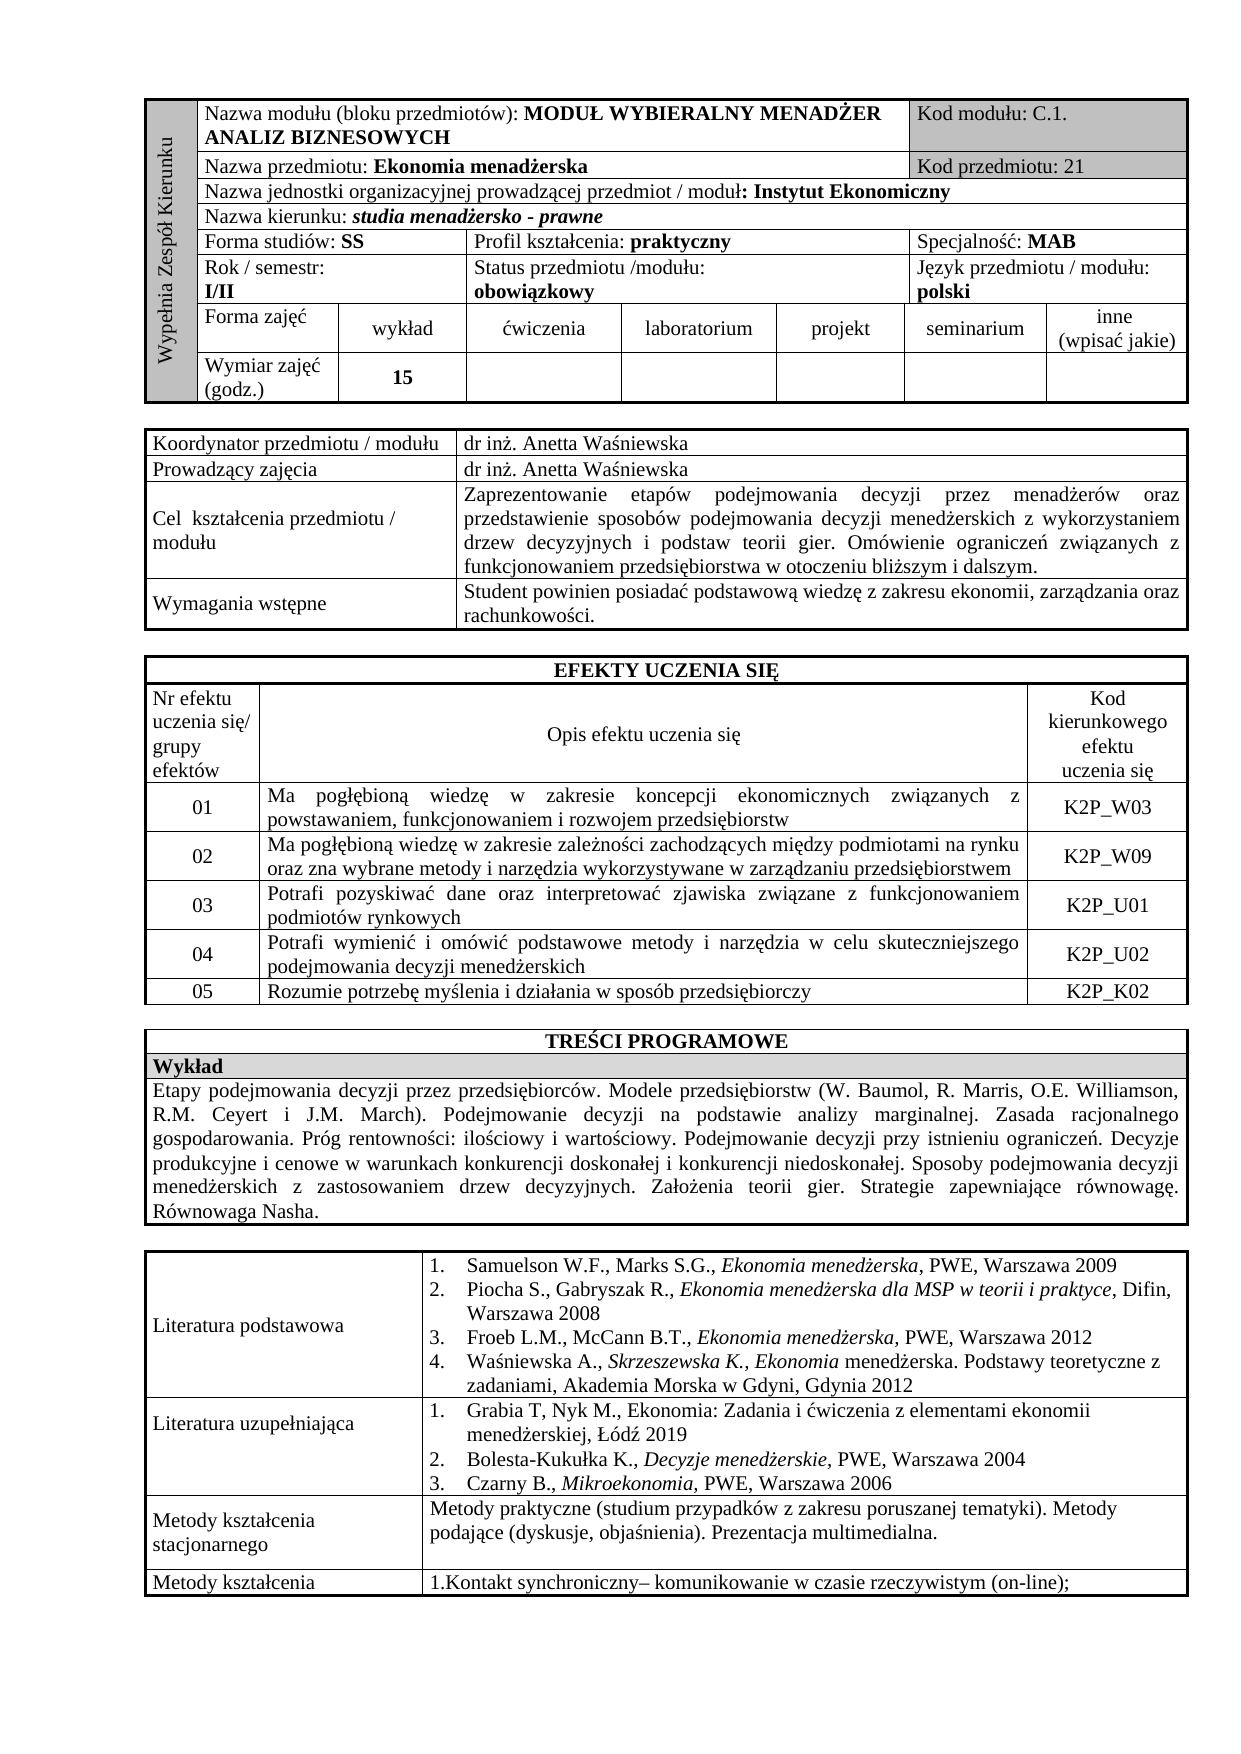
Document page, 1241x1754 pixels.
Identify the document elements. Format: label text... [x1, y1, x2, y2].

table_cell [905, 353, 1046, 401]
table_cell inne (wpisać jakie) [1047, 304, 1186, 352]
table_cell Status przedmiotu /modułu: obowiązkowy [467, 255, 909, 303]
table_cell K2P_W03 [1028, 783, 1186, 831]
table_cell ćwiczenia [467, 304, 621, 352]
table_cell K2P_K02 [1028, 979, 1186, 1003]
table_cell Forma zajęć [198, 304, 338, 352]
table_cell wykład [339, 304, 466, 352]
table_cell Kod przedmiotu: 21 [910, 152, 1186, 178]
table_cell K2P_W09 [1028, 832, 1186, 880]
table_header EFEKTY UCZENIA SIĘ [147, 658, 1186, 682]
table_header Nazwa modułu (bloku przedmiotów): MODUŁ WYBIERALNY MENADŻER ANALIZ BIZNESOWYCH [198, 101, 909, 151]
table_cell 04 [147, 930, 259, 978]
table_cell Etapy podejmowania decyzji przez przedsiębiorców. Modele przedsiębiorstw (W. Baumol, R. Marris, O.E. Williamson, R.M. Ceyert i J.M. March). Podejmowanie decyzji na podstawie analizy marginalnej. Zasada racjonalnego gospodarowania. Próg rentowności: ilościowy i wartościowy. Podejmowanie decyzji przy istnieniu ograniczeń. Decyzje produkcyjne i cenowe w warunkach konkurencji doskonałej i konkurencji niedoskonałej. Sposoby podejmowania decyzji menedżerskich z zastosowaniem drzew decyzyjnych. Założenia teorii gier. Strategie zapewniające równowagę. Równowaga Nasha. [147, 1079, 1186, 1223]
table_cell Specjalność: MAB [910, 230, 1186, 253]
table_cell Forma studiów: SS [198, 230, 466, 253]
table_cell 05 [147, 979, 259, 1003]
table_cell Cel kształcenia przedmiotu / modułu [147, 482, 456, 578]
table_cell Ma pogłębioną wiedzę w zakresie koncepcji ekonomicznych związanych z powstawaniem, funkcjonowaniem i rozwojem przedsiębiorstw [260, 783, 1027, 831]
table_cell K2P_U02 [1028, 930, 1186, 978]
table_cell Język przedmiotu / modułu: polski [910, 255, 1186, 303]
table_cell Metody kształcenia stacjonarnego [147, 1496, 422, 1569]
table_cell Kod kierunkowego efektu uczenia się [1028, 685, 1186, 782]
table_cell [1047, 353, 1186, 401]
table_cell Wykład [147, 1054, 1186, 1078]
table_cell Profil kształcenia: praktyczny [467, 230, 909, 253]
table_cell projekt [777, 304, 904, 352]
table_header Kod modułu: C.1. [910, 101, 1186, 151]
table_cell Zaprezentowanie etapów podejmowania decyzji przez menadżerów oraz przedstawienie sposobów podejmowania decyzji menedżerskich z wykorzystaniem drzew decyzyjnych i podstaw teorii gier. Omówienie ograniczeń związanych z funkcjonowaniem przedsiębiorstwa w otoczeniu bliższym i dalszym. [457, 482, 1186, 578]
table_cell Metody praktyczne (studium przypadków z zakresu poruszanej tematyki). Metody podające (dyskusje, objaśnienia). Prezentacja multimedialna. [423, 1496, 1186, 1569]
table_cell 15 [339, 353, 466, 401]
table_cell laboratorium [622, 304, 776, 352]
table_cell Nazwa jednostki organizacyjnej prowadzącej przedmiot / moduł: Instytut Ekonomiczny [198, 179, 1186, 203]
table_cell K2P_U01 [1028, 881, 1186, 929]
table_cell Student powinien posiadać podstawową wiedzę z zakresu ekonomii, zarządzania oraz rachunkowości. [457, 579, 1186, 628]
table_header Samuelson W.F., Marks S.G., Ekonomia menedżerska, PWE, Warszawa 2009 Piocha S., Gabryszak R., Ekonomia menedżerska dla MSP w teorii i praktyce, Difin, Warszawa 2008 Froeb L.M., McCann B.T., Ekonomia menedżerska, PWE, Warszawa 2012 Waśniewska A., Skrzeszewska K., Ekonomia menedżerska. Podstawy teoretyczne z zadaniami, Akademia Morska w Gdyni, Gdynia 2012 [423, 1253, 1186, 1397]
table_header Literatura podstawowa [147, 1253, 422, 1397]
table_header Koordynator przedmiotu / modułu [147, 431, 456, 455]
table_cell Grabia T, Nyk M., Ekonomia: Zadania i ćwiczenia z elementami ekonomii menedżerskiej, Łódź 2019 Bolesta-Kukułka K., Decyzje menedżerskie, PWE, Warszawa 2004 Czarny B., Mikroekonomia, PWE, Warszawa 2006 [423, 1398, 1186, 1494]
table_cell Wymiar zajęć (godz.) [198, 353, 338, 401]
table_header Wypełnia Zespół Kierunku [147, 101, 197, 401]
table_cell Rozumie potrzebę myślenia i działania w sposób przedsiębiorczy [260, 979, 1027, 1003]
table_cell Prowadzący zajęcia [147, 456, 456, 481]
table_cell 01 [147, 783, 259, 831]
table_cell [622, 353, 776, 401]
table_cell Nazwa przedmiotu: Ekonomia menadżerska [198, 152, 909, 178]
table_cell Rok / semestr: I/II [198, 255, 466, 303]
table_cell 02 [147, 832, 259, 880]
table_cell dr inż. Anetta Waśniewska [457, 456, 1186, 481]
table_header dr inż. Anetta Waśniewska [457, 431, 1186, 455]
table_cell seminarium [905, 304, 1046, 352]
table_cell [147, 1570, 422, 1594]
table_cell Ma pogłębioną wiedzę w zakresie zależności zachodzących między podmiotami na rynku oraz zna wybrane metody i narzędzia wykorzystywane w zarządzaniu przedsiębiorstwem [260, 832, 1027, 880]
table_cell Nr efektu uczenia się/ grupy efektów [147, 685, 259, 782]
table_cell Potrafi wymienić i omówić podstawowe metody i narzędzia w celu skuteczniejszego podejmowania decyzji menedżerskich [260, 930, 1027, 978]
table_cell Literatura uzupełniająca [147, 1398, 422, 1494]
table_cell [777, 353, 904, 401]
table_cell Wymagania wstępne [147, 579, 456, 628]
table_header TREŚCI PROGRAMOWE [147, 1030, 1186, 1053]
table_cell Potrafi pozyskiwać dane oraz interpretować zjawiska związane z funkcjonowaniem podmiotów rynkowych [260, 881, 1027, 929]
table_cell Nazwa kierunku: studia menadżersko - prawne [198, 204, 1186, 228]
table_cell [467, 353, 621, 401]
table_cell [423, 1570, 1186, 1594]
table_cell Opis efektu uczenia się [260, 685, 1027, 782]
table_cell 03 [147, 881, 259, 929]
